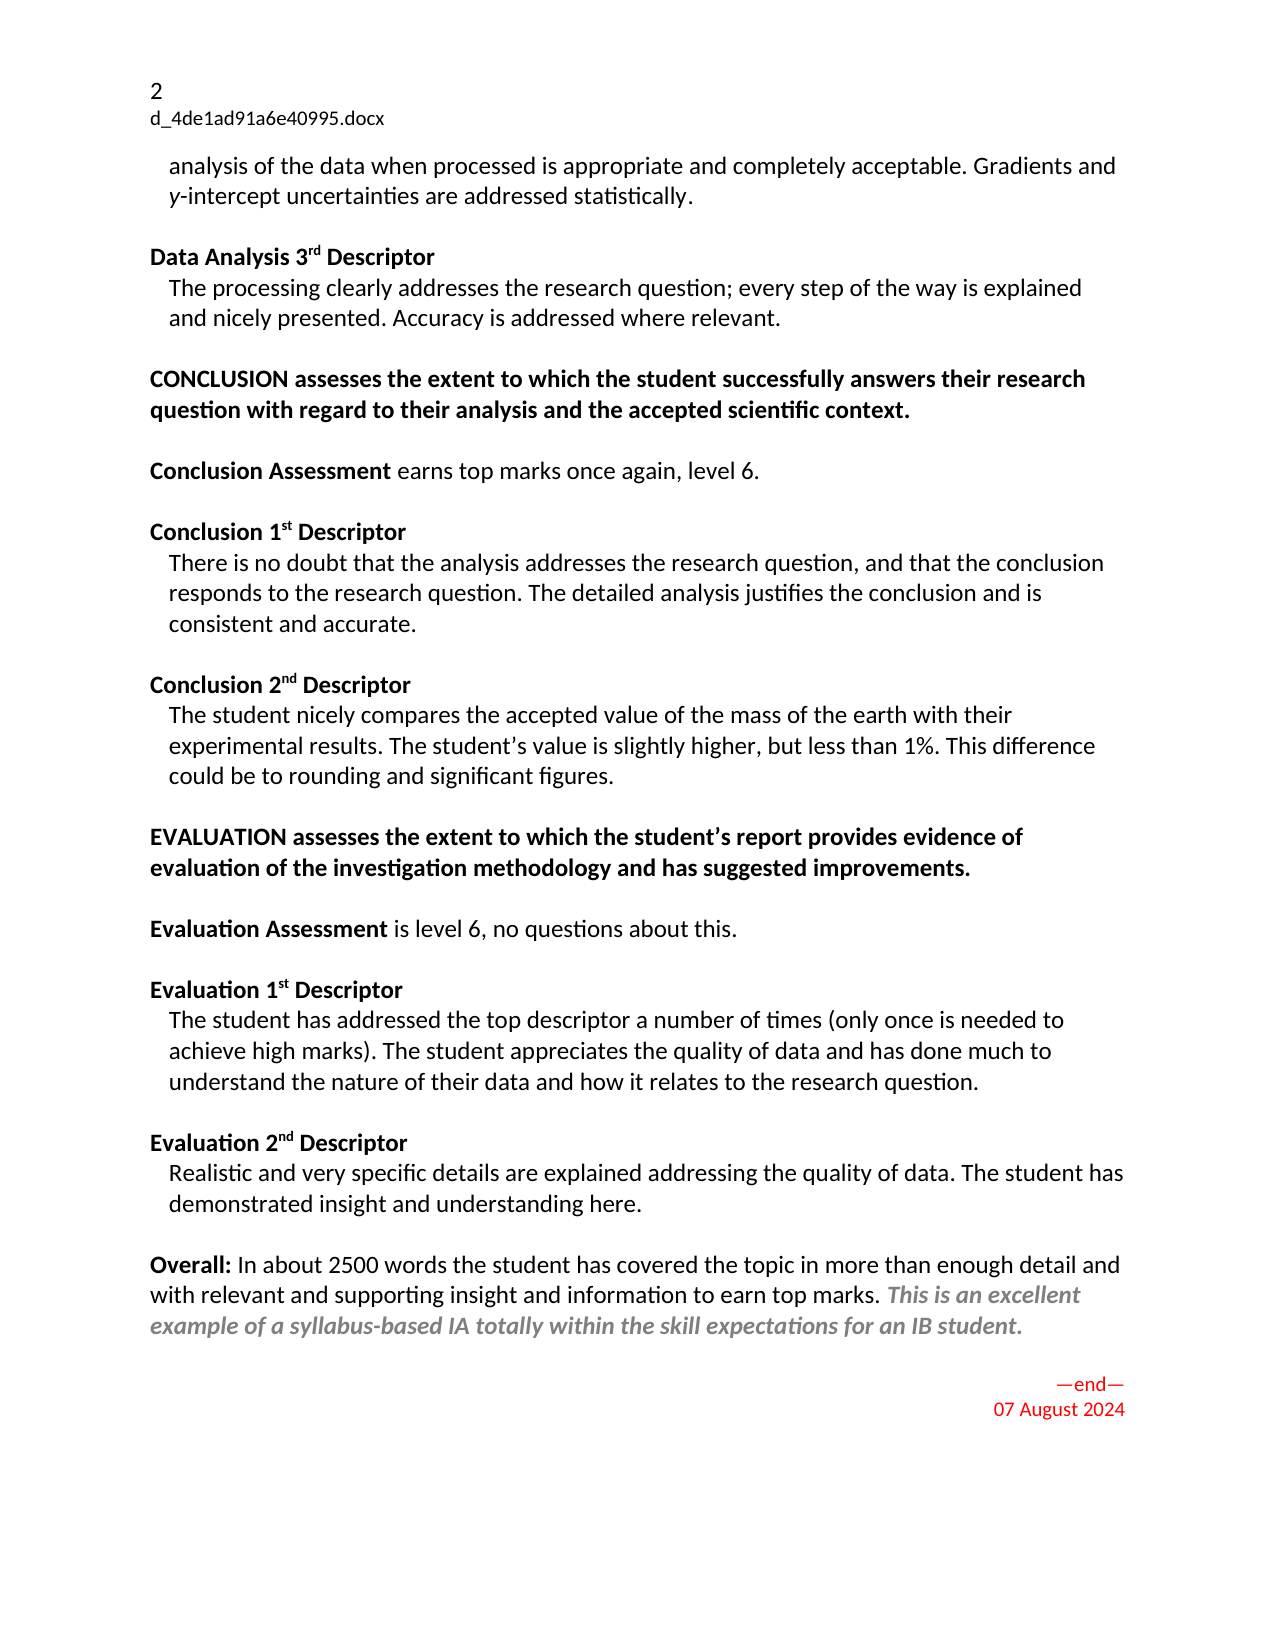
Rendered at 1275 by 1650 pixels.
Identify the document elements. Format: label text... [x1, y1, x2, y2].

text Conclusion 1st Descriptor [150, 516, 1125, 547]
text Realistic and very specific details are explained addressing the quality of data. The student has demonstrated insight and understanding here. [169, 1157, 1125, 1218]
subtitle Conclusion assesses the extent to which the student successfully answers their research question with regard to their analysis and the accepted scientific context. [150, 364, 1125, 425]
text There is no doubt that the analysis addresses the research question, and that the conclusion responds to the research question. The detailed analysis justifies the conclusion and is consistent and accurate. [169, 547, 1125, 638]
text Evaluation 1st Descriptor [150, 974, 1125, 1004]
text —end— [150, 1371, 1125, 1396]
subtitle Evaluation assesses the extent to which the student’s report provides evidence of evaluation of the investigation methodology and has suggested improvements. [150, 821, 1125, 882]
text Evaluation 2nd Descriptor [150, 1127, 1125, 1157]
text 07 August 2024 [150, 1396, 1125, 1422]
text The student has addressed the top descriptor a number of times (only once is needed to achieve high marks). The student appreciates the quality of data and has done much to understand the nature of their data and how it relates to the research question. [169, 1004, 1125, 1096]
text Conclusion Assessment earns top marks once again, level 6. [150, 455, 1125, 486]
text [169, 150, 1125, 211]
text Evaluation Assessment is level 6, no questions about this. [150, 913, 1125, 943]
text Conclusion 2nd Descriptor [150, 669, 1125, 699]
text The processing clearly addresses the research question; every step of the way is explained and nicely presented. Accuracy is addressed where relevant. [169, 272, 1125, 333]
text Data Analysis 3rd Descriptor [150, 242, 1125, 272]
text Overall: In about 2500 words the student has covered the topic in more than enough detail and with relevant and supporting insight and information to earn top marks. This is an excellent example of a syllabus-based IA totally within the skill expectations for an IB student. [150, 1249, 1125, 1340]
text The student nicely compares the accepted value of the mass of the earth with their experimental results. The student’s value is slightly higher, but less than 1%. This difference could be to rounding and significant figures. [169, 699, 1125, 791]
